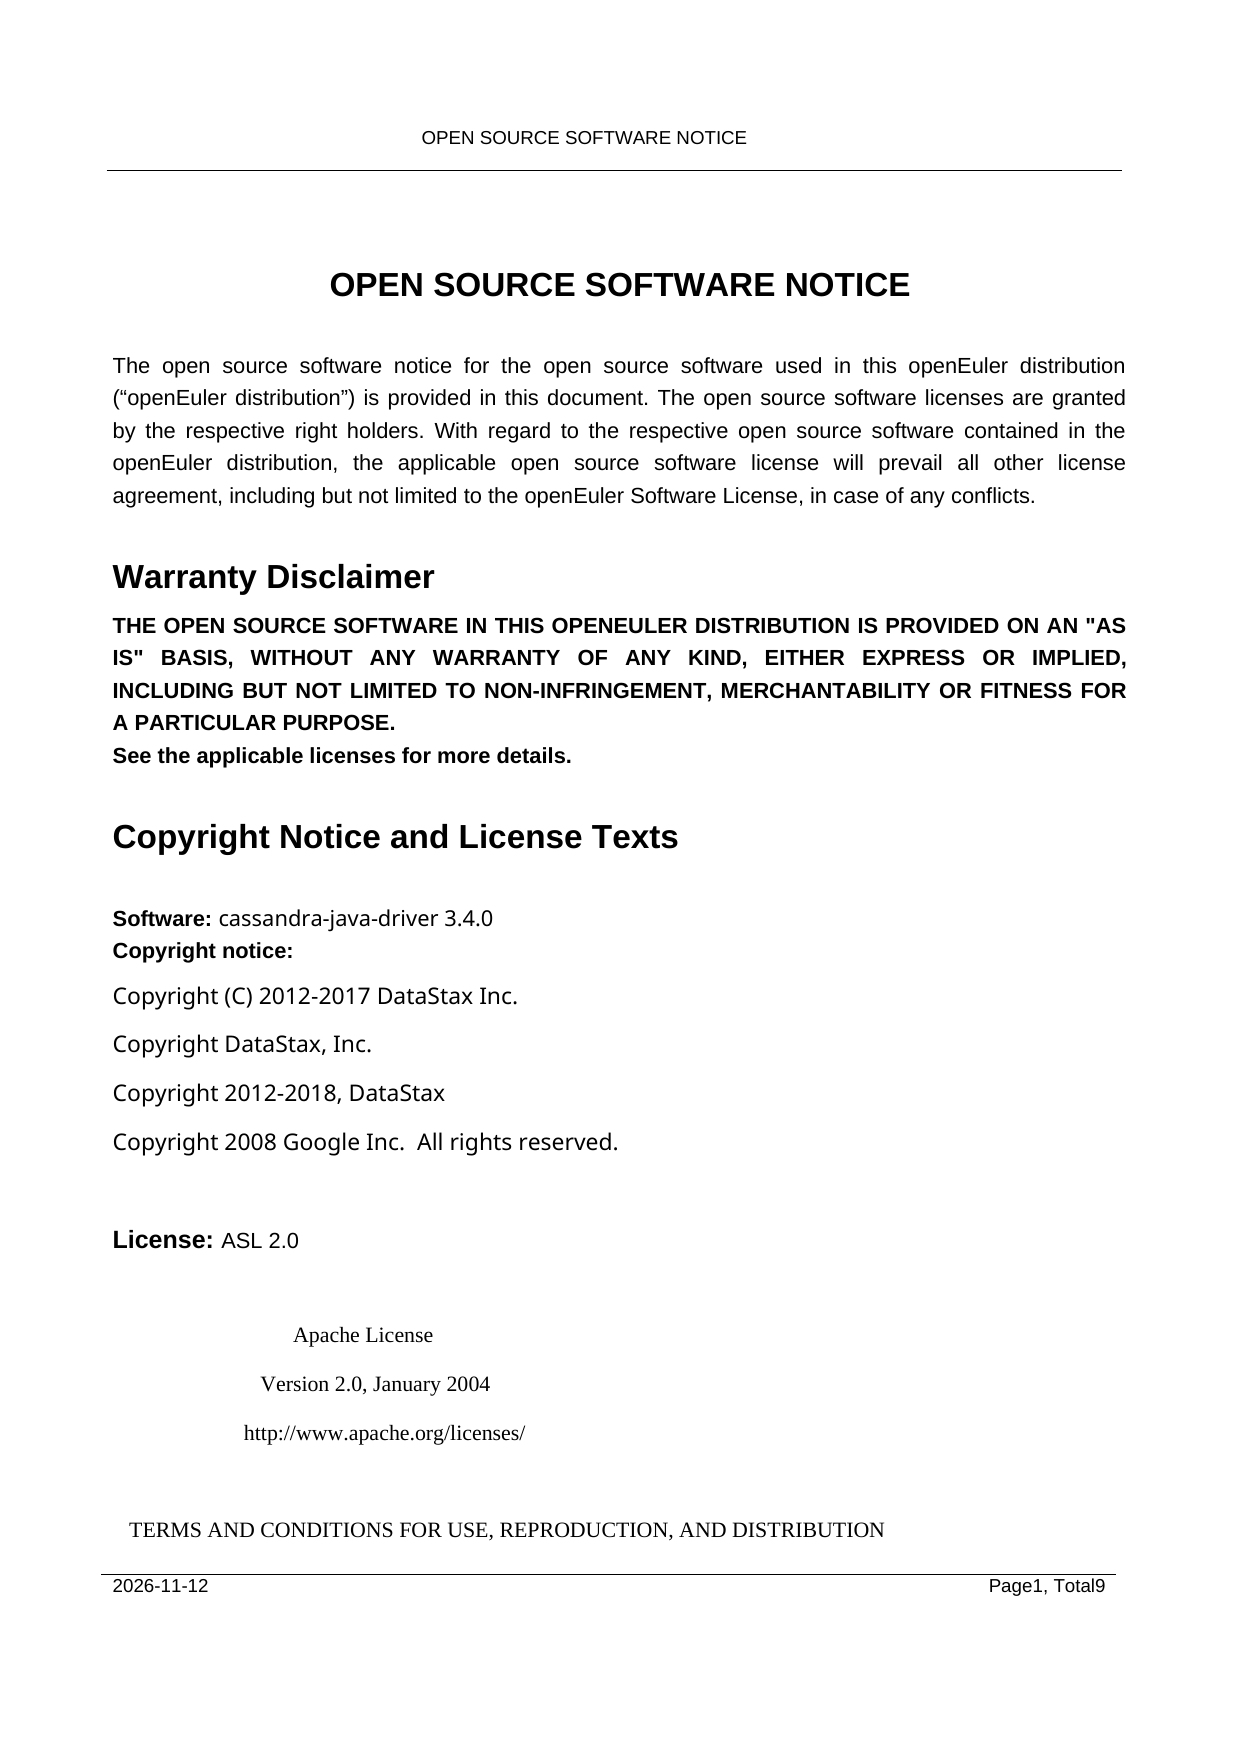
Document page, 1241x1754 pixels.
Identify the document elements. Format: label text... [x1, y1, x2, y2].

text THE OPEN SOURCE SOFTWARE IN THIS OPENEULER DISTRIBUTION IS PROVIDED ON AN "AS IS" BASIS, WITHOUT ANY WARRANTY OF ANY KIND, EITHER EXPRESS OR IMPLIED, INCLUDING BUT NOT LIMITED TO NON-INFRINGEMENT, MERCHANTABILITY OR FITNESS FOR A PARTICULAR PURPOSE. See the applicable licenses for more details. [112, 609, 1128, 771]
text Copyright Notice and License Texts [112, 804, 1128, 869]
text Warranty Disclaimer [112, 544, 1128, 609]
text The open source software notice for the open source software used in this openEuler distribution (“openEuler distribution”) is provided in this document. The open source software licenses are granted by the respective right holders. With regard to the respective open source software contained in the openEuler distribution, the applicable open source software license will prevail all other license agreement, including but not limited to the openEuler Software License, in case of any conflicts. [112, 349, 1128, 511]
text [112, 1270, 1128, 1546]
text Copyright (C) 2012-2017 DataStax Inc. Copyright DataStax, Inc. Copyright 2012-2018, DataStax Copyright 2008 Google Inc. All rights reserved. [112, 979, 1128, 1207]
text OPEN SOURCE SOFTWARE NOTICE [112, 251, 1128, 316]
text License: ASL 2.0 [112, 1223, 1128, 1255]
text Copyright notice: [112, 934, 1128, 966]
text Software: cassandra-java-driver 3.4.0 [112, 901, 1128, 934]
